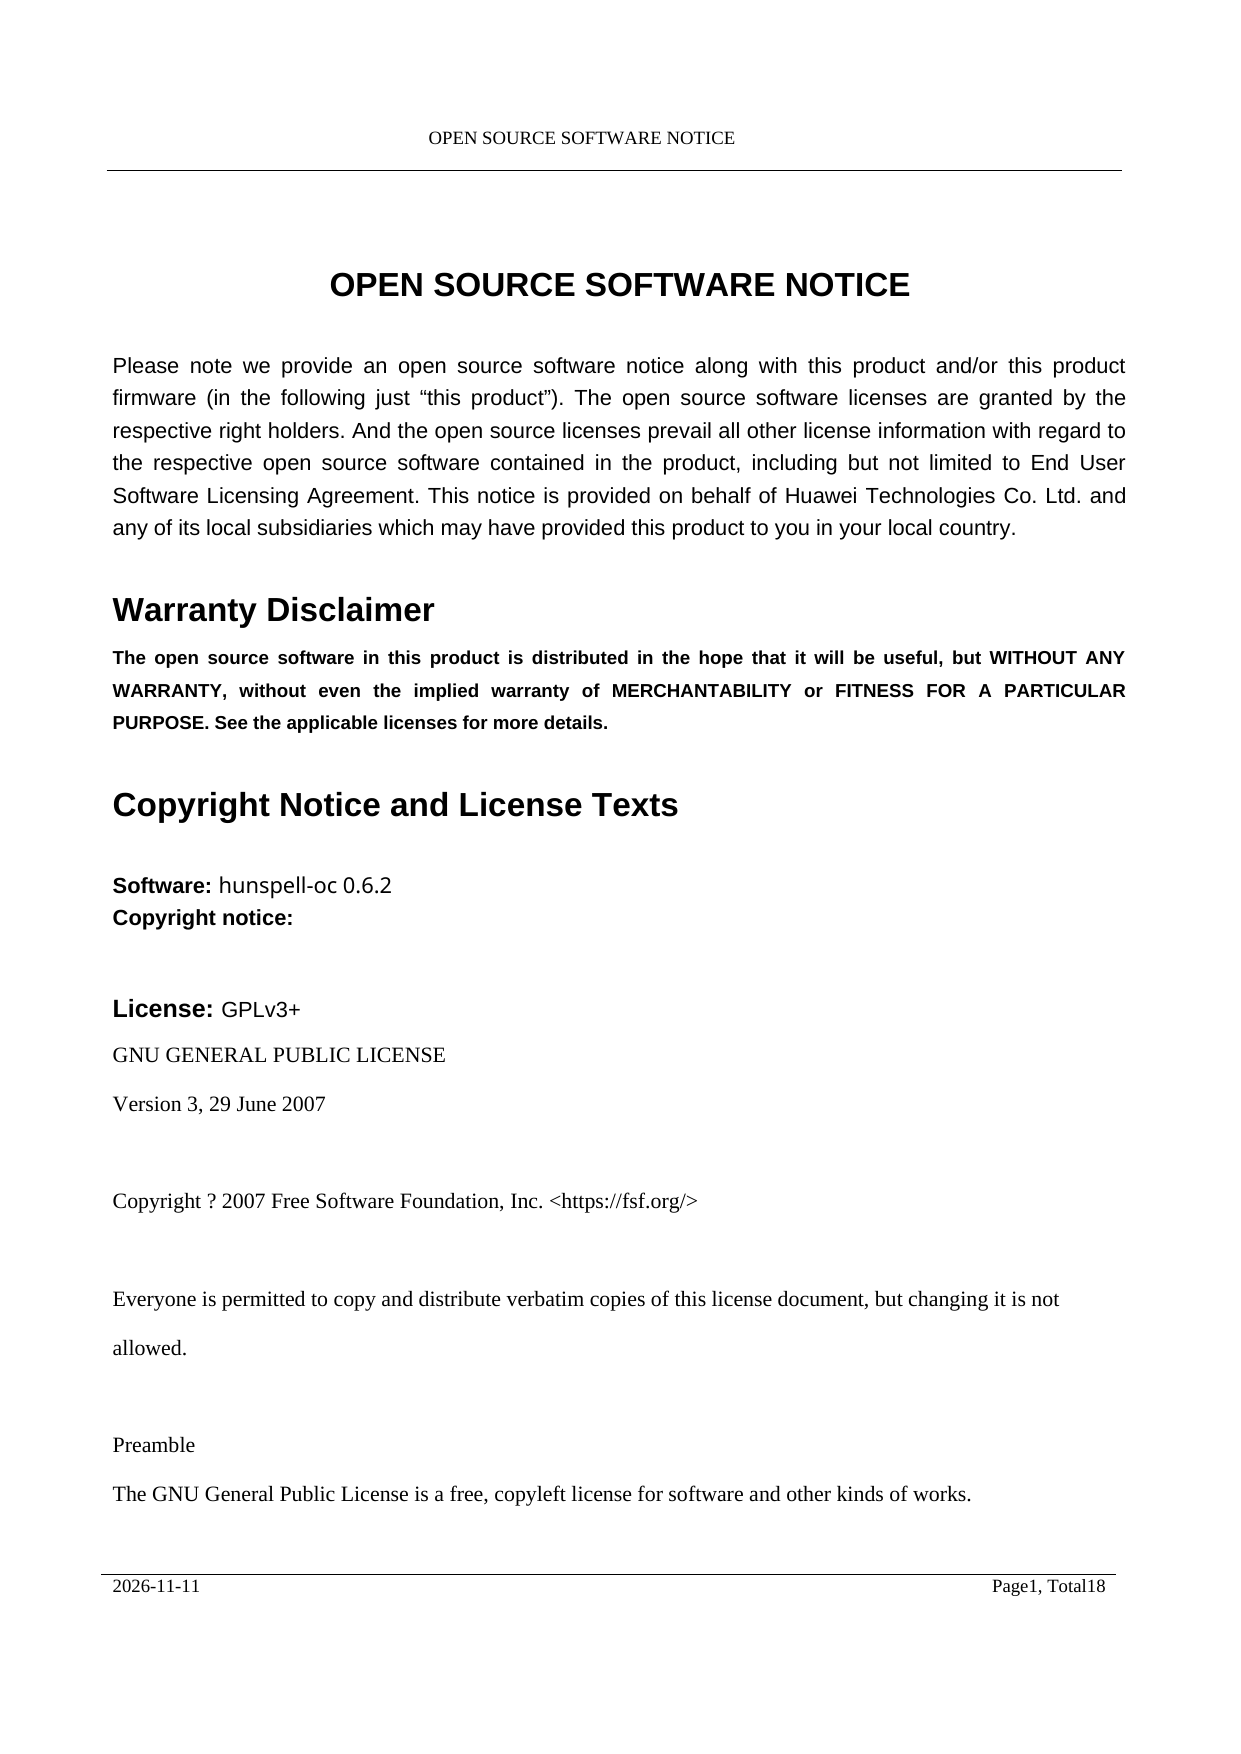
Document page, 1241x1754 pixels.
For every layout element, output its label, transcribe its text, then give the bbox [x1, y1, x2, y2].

text License: GPLv3+ [112, 992, 1128, 1024]
text Software: hunspell-oc 0.6.2 [112, 869, 1128, 901]
text Warranty Disclaimer [112, 576, 1128, 641]
text OPEN SOURCE SOFTWARE NOTICE [112, 251, 1128, 316]
text Copyright notice: [112, 901, 1128, 934]
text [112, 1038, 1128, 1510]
text Copyright Notice and License Texts [112, 771, 1128, 836]
text Please note we provide an open source software notice along with this product and/or this product firmware (in the following just “this product”). The open source software licenses are granted by the respective right holders. And the open source licenses prevail all other license information with regard to the respective open source software contained in the product, including but not limited to End User Software Licensing Agreement. This notice is provided on behalf of Huawei Technologies Co. Ltd. and any of its local subsidiaries which may have provided this product to you in your local country. [112, 349, 1128, 544]
text The open source software in this product is distributed in the hope that it will be useful, but WITHOUT ANY WARRANTY, without even the implied warranty of MERCHANTABILITY or FITNESS FOR A PARTICULAR PURPOSE. See the applicable licenses for more details. [112, 641, 1128, 739]
